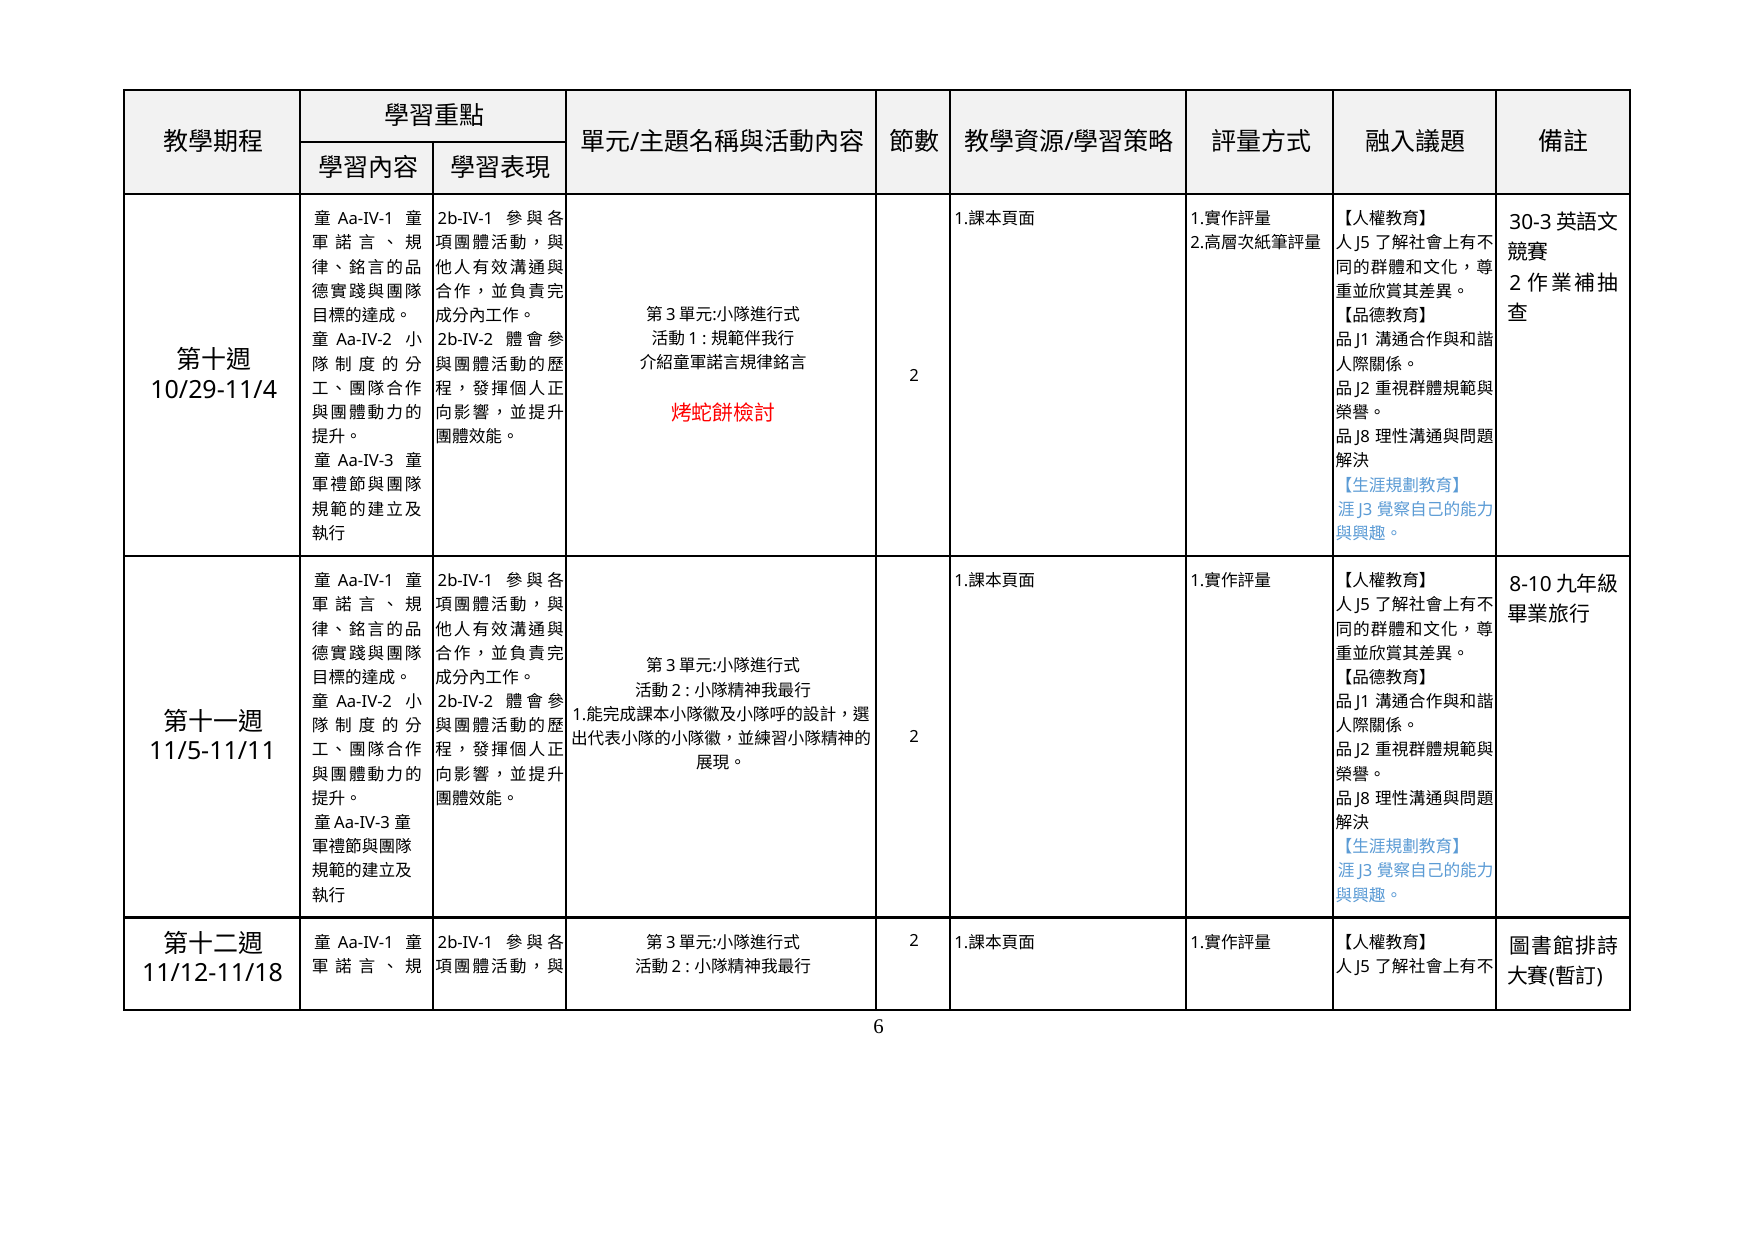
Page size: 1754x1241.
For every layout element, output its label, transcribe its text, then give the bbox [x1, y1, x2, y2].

table_header 教學期程 [125, 91, 299, 193]
table_cell 學習表現 [434, 143, 565, 193]
table_header 教學資源/學習策略 [951, 91, 1185, 193]
table_header 備註 [1497, 91, 1629, 193]
table_cell 2 [877, 557, 949, 916]
table_cell 第3單元:小隊進行式 活動2 : 小隊精神我最行 討論小隊歌 編隊歌隊呼動作 [567, 919, 875, 1009]
table_cell 1.實作評量 [1187, 919, 1332, 1009]
table_cell 學習內容 [301, 143, 432, 193]
table_cell 【人權教育】 人J5 了解社會上有不同的群體和文化，尊重並欣賞其差異。 【品德教育】 品J1 溝通合作與和諧人際關係。 品J2 重視群體規範與榮譽。 品J8 理性溝通與問題解決 【生涯規劃教育】 涯 J3 覺察自己的能力與興趣。 [1334, 195, 1495, 554]
table_cell 2b-IV-1 參與各項團體活動，與他人有效溝通與合作，並負責完成分內工作。 2b-IV-2 體會參與團體活動的歷程，發揮個人正向影響，並提升團體效能。 [434, 557, 565, 916]
table_cell 第十一週11/5-11/11 [125, 557, 299, 916]
table_cell 1.實作評量 [1187, 557, 1332, 916]
table_cell 2 [877, 195, 949, 554]
table_cell 1.課本頁面 [951, 195, 1185, 554]
table_cell 1.實作評量 2.高層次紙筆評量 [1187, 195, 1332, 554]
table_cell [301, 919, 432, 1009]
table_cell 2 [877, 919, 949, 1009]
table_cell 童Aa-IV-1 童軍諾言、規律、銘言的品德實踐與團隊目標的達成。 童Aa-IV-2 小隊制度的分工、團隊合作與團體動力的提升。 童Aa-IV-3 童軍禮節與團隊規範的建立及執行 [301, 557, 432, 916]
table_cell 第3單元:小隊進行式 活動1 : 規範伴我行 介紹童軍諾言規律銘言 烤蛇餅檢討 [567, 195, 875, 554]
table_cell 【人權教育】 人J5 了解社會上有不同的群體和文化，尊重並欣賞其差異。 【品德教育】 品J1 溝通合作與和諧人際關係。 品J2 重視群體規範與榮譽。 品J8 理性溝通與問題解決 【生涯規劃教育】 涯 J3 覺察自己的能力與興趣。 [1334, 557, 1495, 916]
table_cell 第十二週11/12-11/18 [125, 919, 299, 1009]
table_header 評量方式 [1187, 91, 1332, 193]
table_header 單元/主題名稱與活動內容 [567, 91, 875, 193]
table_cell 圖書館排詩大賽(暫訂) [1497, 919, 1629, 1009]
table_cell 1.課本頁面 [951, 557, 1185, 916]
table_cell 1.課本頁面 [951, 919, 1185, 1009]
table_header 節數 [877, 91, 949, 193]
table_cell 30-3英語文競賽 2作業補抽查 [1497, 195, 1629, 554]
table_cell 8-10九年級畢業旅行 [1497, 557, 1629, 916]
table_cell 童Aa-IV-1 童軍諾言、規律、銘言的品德實踐與團隊目標的達成。 童Aa-IV-2 小隊制度的分工、團隊合作與團體動力的提升。 童Aa-IV-3 童軍禮節與團隊規範的建立及執行 [301, 195, 432, 554]
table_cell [434, 919, 565, 1009]
table_header 融入議題 [1334, 91, 1495, 193]
table_header 學習重點 [301, 91, 565, 141]
table_cell 第3單元:小隊進行式 活動2 : 小隊精神我最行 1.能完成課本小隊徽及小隊呼的設計，選出代表小隊的小隊徽，並練習小隊精神的展現。 [567, 557, 875, 916]
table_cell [1334, 919, 1495, 1009]
table_cell 第十週 10/29-11/4 [125, 195, 299, 554]
table_cell 2b-IV-1 參與各項團體活動，與他人有效溝通與合作，並負責完成分內工作。 2b-IV-2 體會參與團體活動的歷程，發揮個人正向影響，並提升團體效能。 [434, 195, 565, 554]
